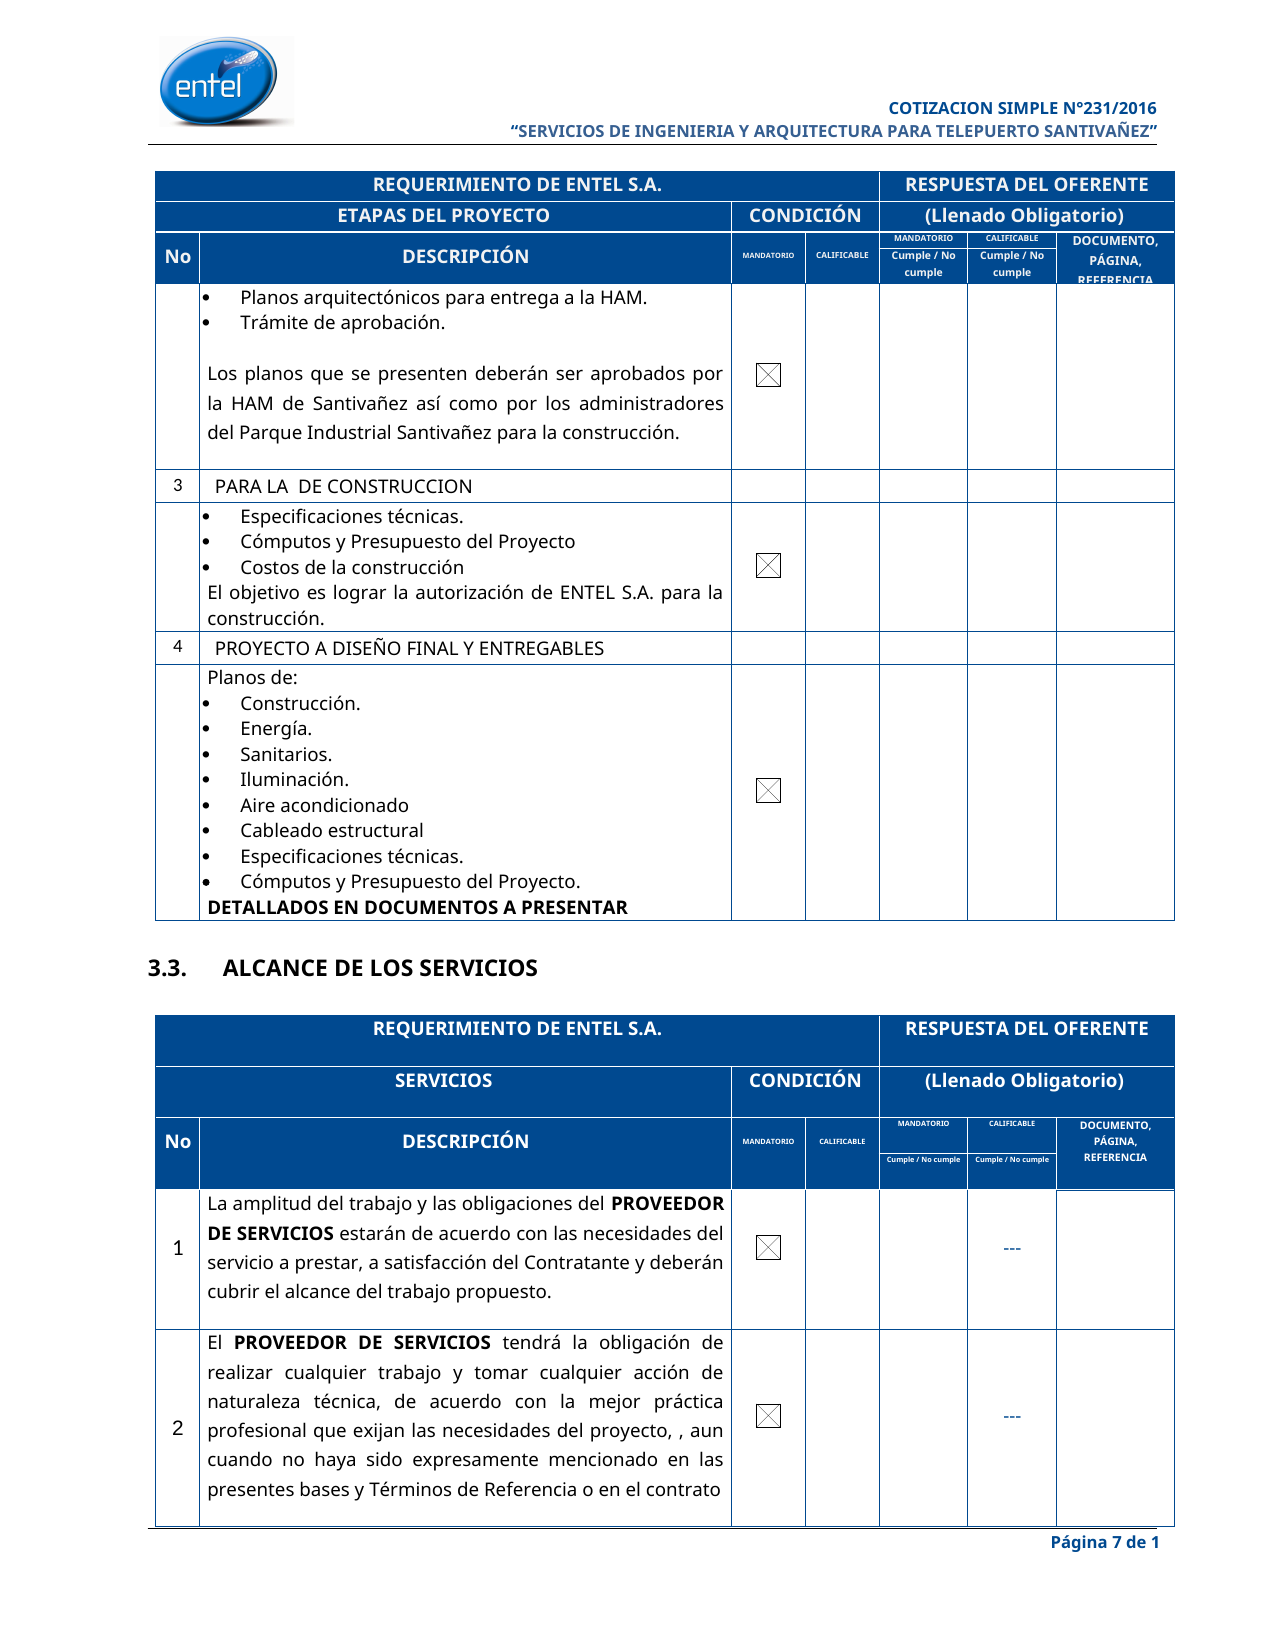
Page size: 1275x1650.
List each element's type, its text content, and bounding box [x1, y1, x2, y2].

table_cell [880, 665, 967, 920]
table_cell DESCRIPCIÓN [200, 233, 731, 283]
table_cell [806, 1191, 879, 1329]
table_cell --- [968, 1330, 1056, 1526]
table_cell [1057, 632, 1174, 663]
table_cell [732, 1330, 805, 1526]
table_cell PARA LA DE CONSTRUCCION [200, 470, 731, 502]
table_cell No [156, 233, 199, 283]
table_cell 3 [156, 470, 199, 502]
table_cell [156, 503, 199, 631]
table_cell [806, 503, 879, 631]
table_cell Cumple / No cumple [968, 249, 1056, 283]
table_cell MANDATORIO [732, 233, 805, 283]
table_cell 2 [156, 1330, 199, 1526]
table_cell DOCUMENTO, PÁGINA, REFERENCIA [1057, 233, 1174, 283]
table_cell CONDICIÓN [732, 202, 879, 231]
table_cell Planos arquitectónicos para entrega a la HAM. Trámite de aprobación. Los planos que se presenten deberán ser aprobados por la HAM de Santivañez así como por los administradores del Parque Industrial Santivañez para la construcción. [200, 284, 731, 469]
table_cell [806, 632, 879, 663]
table_cell CALIFICABLE [806, 233, 879, 283]
table_cell [806, 470, 879, 502]
table_cell [880, 503, 967, 631]
table_cell CONDICIÓN [732, 1067, 879, 1117]
table_cell [880, 284, 967, 469]
table_cell No [156, 1118, 199, 1189]
table_cell El PROVEEDOR DE SERVICIOS tendrá la obligación de realizar cualquier trabajo y tomar cualquier acción de naturaleza técnica, de acuerdo con la mejor práctica profesional que exijan las necesidades del proyecto, , aun cuando no haya sido expresamente mencionado en las presentes bases y Términos de Referencia o en el contrato [200, 1330, 731, 1526]
picture [159, 36, 295, 127]
table_cell MANDATORIO [732, 1118, 805, 1189]
table_cell [156, 284, 199, 469]
table_cell [880, 470, 967, 502]
table_cell [880, 1330, 967, 1526]
table_cell CALIFICABLE [968, 233, 1056, 248]
table_cell [806, 1330, 879, 1526]
table_header REQUERIMIENTO DE ENTEL S.A. [156, 1016, 879, 1066]
table_header RESPUESTA DEL OFERENTE [880, 1016, 1174, 1066]
table_cell [732, 284, 805, 469]
table_cell DESCRIPCIÓN [200, 1118, 731, 1189]
table_cell Cumple / No cumple [880, 249, 967, 283]
table_cell CALIFICABLE [968, 1118, 1056, 1153]
table_cell [156, 665, 199, 920]
table_cell --- [968, 1191, 1056, 1329]
table_cell (Llenado Obligatorio) [880, 202, 1174, 231]
table_header RESPUESTA DEL OFERENTE [880, 172, 1174, 201]
table_cell [1057, 665, 1174, 920]
table_cell [968, 470, 1056, 502]
table_cell MANDATORIO [880, 1118, 967, 1153]
table_cell [1057, 1191, 1174, 1329]
table_cell 1 [156, 1191, 199, 1329]
table_cell ETAPAS DEL PROYECTO [156, 202, 731, 231]
table_cell [732, 503, 805, 631]
table_cell [880, 1191, 967, 1329]
table_cell MANDATORIO [880, 233, 967, 248]
table_cell [968, 503, 1056, 631]
table_cell SERVICIOS [156, 1067, 731, 1117]
table_cell Especificaciones técnicas. Cómputos y Presupuesto del Proyecto Costos de la construcción El objetivo es lograr la autorización de ENTEL S.A. para la construcción. [200, 503, 731, 631]
table_cell [732, 1191, 805, 1329]
table_cell [1057, 470, 1174, 502]
table_cell 4 [156, 632, 199, 663]
table_cell Cumple / No cumple [968, 1154, 1056, 1189]
table_cell [880, 632, 967, 663]
table_cell [968, 284, 1056, 469]
table_cell [1057, 503, 1174, 631]
table_cell (Llenado Obligatorio) [880, 1067, 1174, 1117]
table_cell [806, 665, 879, 920]
table_cell Cumple / No cumple [880, 1154, 967, 1189]
table_cell [732, 470, 805, 502]
table_cell [732, 665, 805, 920]
table_cell [968, 632, 1056, 663]
table_cell [1057, 1330, 1174, 1526]
table_header REQUERIMIENTO DE ENTEL S.A. [156, 172, 879, 201]
table_cell DOCUMENTO, PÁGINA, REFERENCIA [1057, 1118, 1174, 1189]
table_cell Planos de: Construcción. Energía. Sanitarios. Iluminación. Aire acondicionado Cableado estructural Especificaciones técnicas. Cómputos y Presupuesto del Proyecto. DETALLADOS EN DOCUMENTOS A PRESENTAR [200, 665, 731, 920]
table_cell [806, 284, 879, 469]
table_cell [732, 632, 805, 663]
table_cell PROYECTO A DISEÑO FINAL Y ENTREGABLES [200, 632, 731, 663]
list ALCANCE DE LOS SERVICIOS [148, 952, 1157, 983]
table_cell [968, 665, 1056, 920]
table_cell [1057, 284, 1174, 469]
table_cell La amplitud del trabajo y las obligaciones del PROVEEDOR DE SERVICIOS estarán de acuerdo con las necesidades del servicio a prestar, a satisfacción del Contratante y deberán cubrir el alcance del trabajo propuesto. [200, 1191, 731, 1329]
table_cell CALIFICABLE [806, 1118, 879, 1189]
